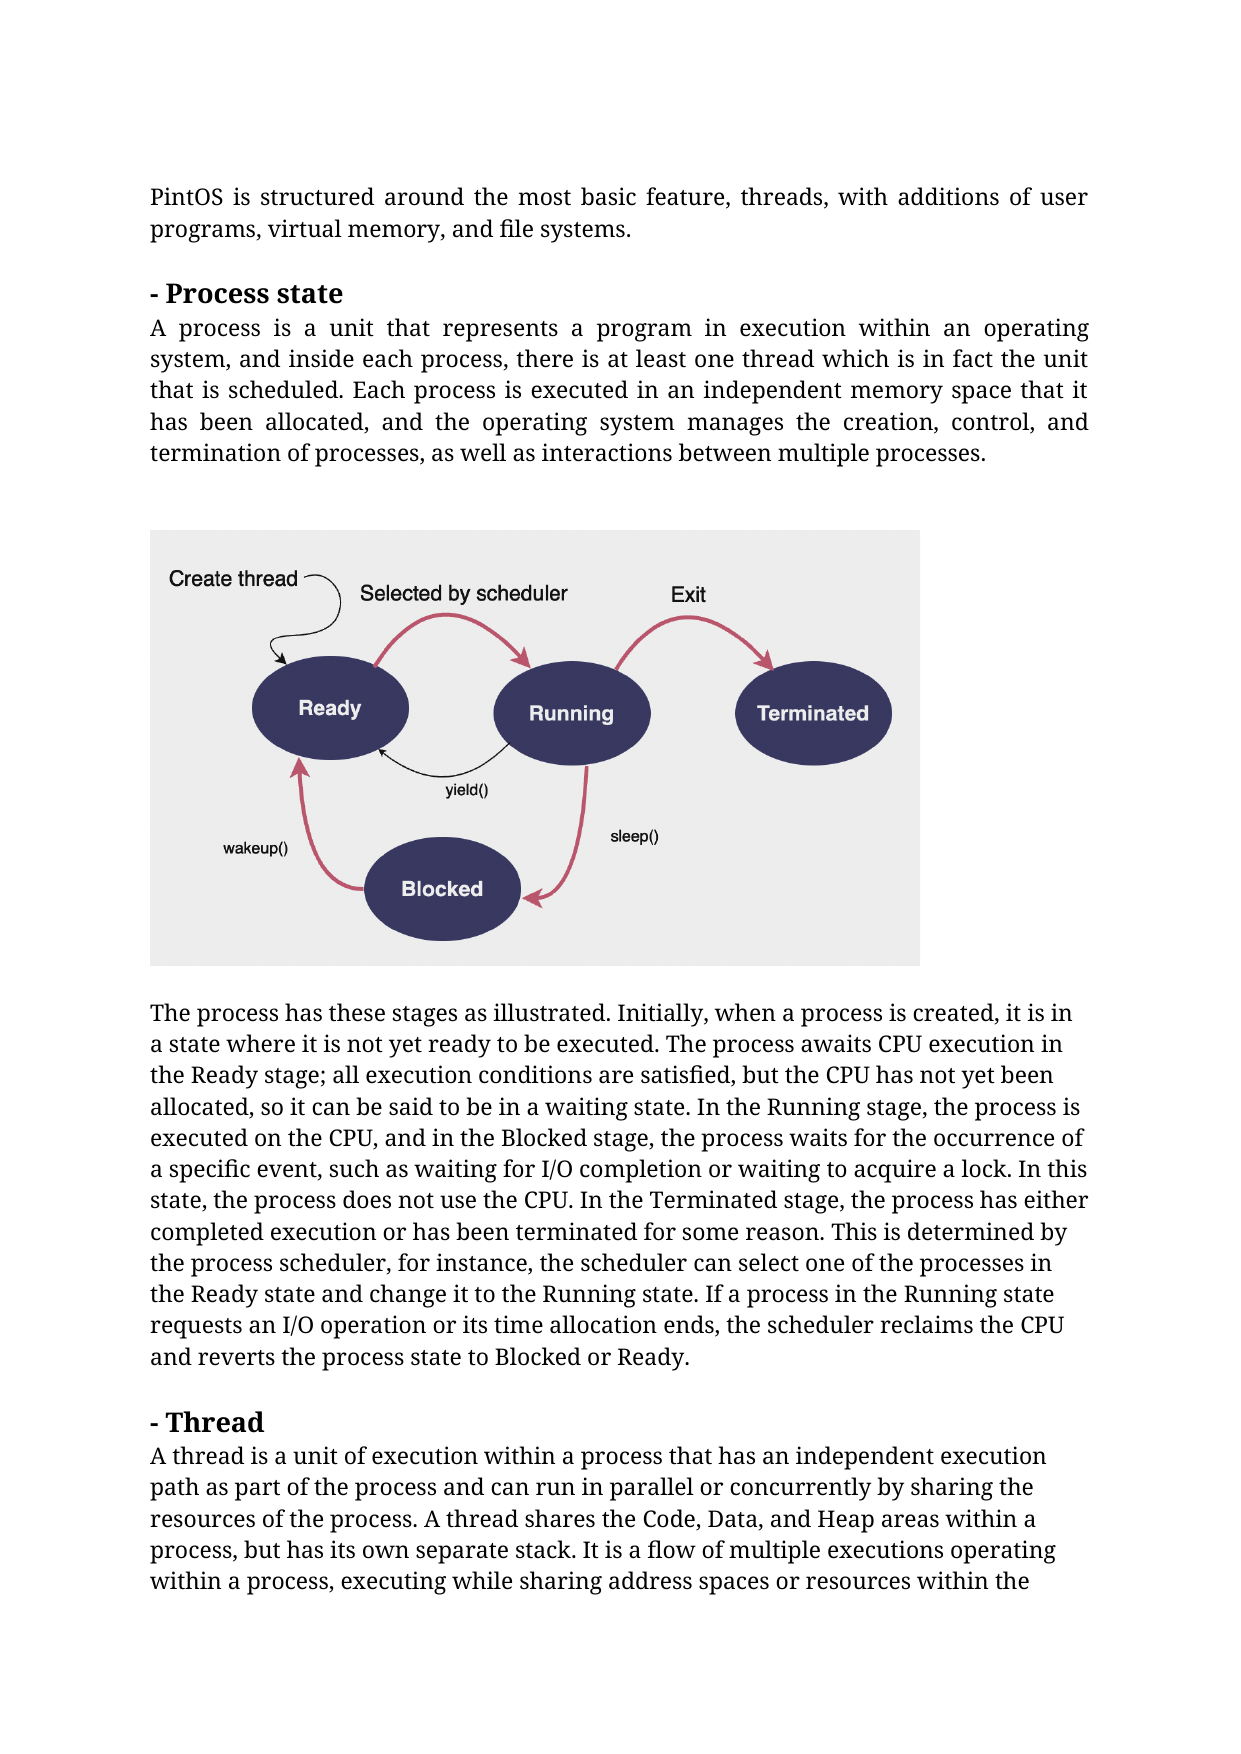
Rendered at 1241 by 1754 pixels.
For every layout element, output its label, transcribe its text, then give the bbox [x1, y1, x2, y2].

text - Thread [150, 1403, 1090, 1440]
picture [150, 530, 921, 966]
text A process is a unit that represents a program in execution within an operating system, and inside each process, there is at least one thread which is in fact the unit that is scheduled. Each process is executed in an independent memory space that it has been allocated, and the operating system manages the creation, control, and termination of processes, as well as interactions between multiple processes. [150, 312, 1090, 468]
text - Process state [150, 275, 1090, 312]
text PintOS is structured around the most basic feature, threads, with additions of user programs, virtual memory, and file systems. [150, 181, 1090, 244]
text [150, 1440, 1090, 1596]
text The process has these stages as illustrated. Initially, when a process is created, it is in a state where it is not yet ready to be executed. The process awaits CPU execution in the Ready stage; all execution conditions are satisfied, but the CPU has not yet been allocated, so it can be said to be in a waiting state. In the Running stage, the process is executed on the CPU, and in the Blocked stage, the process waits for the occurrence of a specific event, such as waiting for I/O completion or waiting to acquire a lock. In this state, the process does not use the CPU. In the Terminated stage, the process has either completed execution or has been terminated for some reason. This is determined by the process scheduler, for instance, the scheduler can select one of the processes in the Ready state and change it to the Running state. If a process in the Running state requests an I/O operation or its time allocation ends, the scheduler reclaims the CPU and reverts the process state to Blocked or Ready. [150, 997, 1090, 1372]
